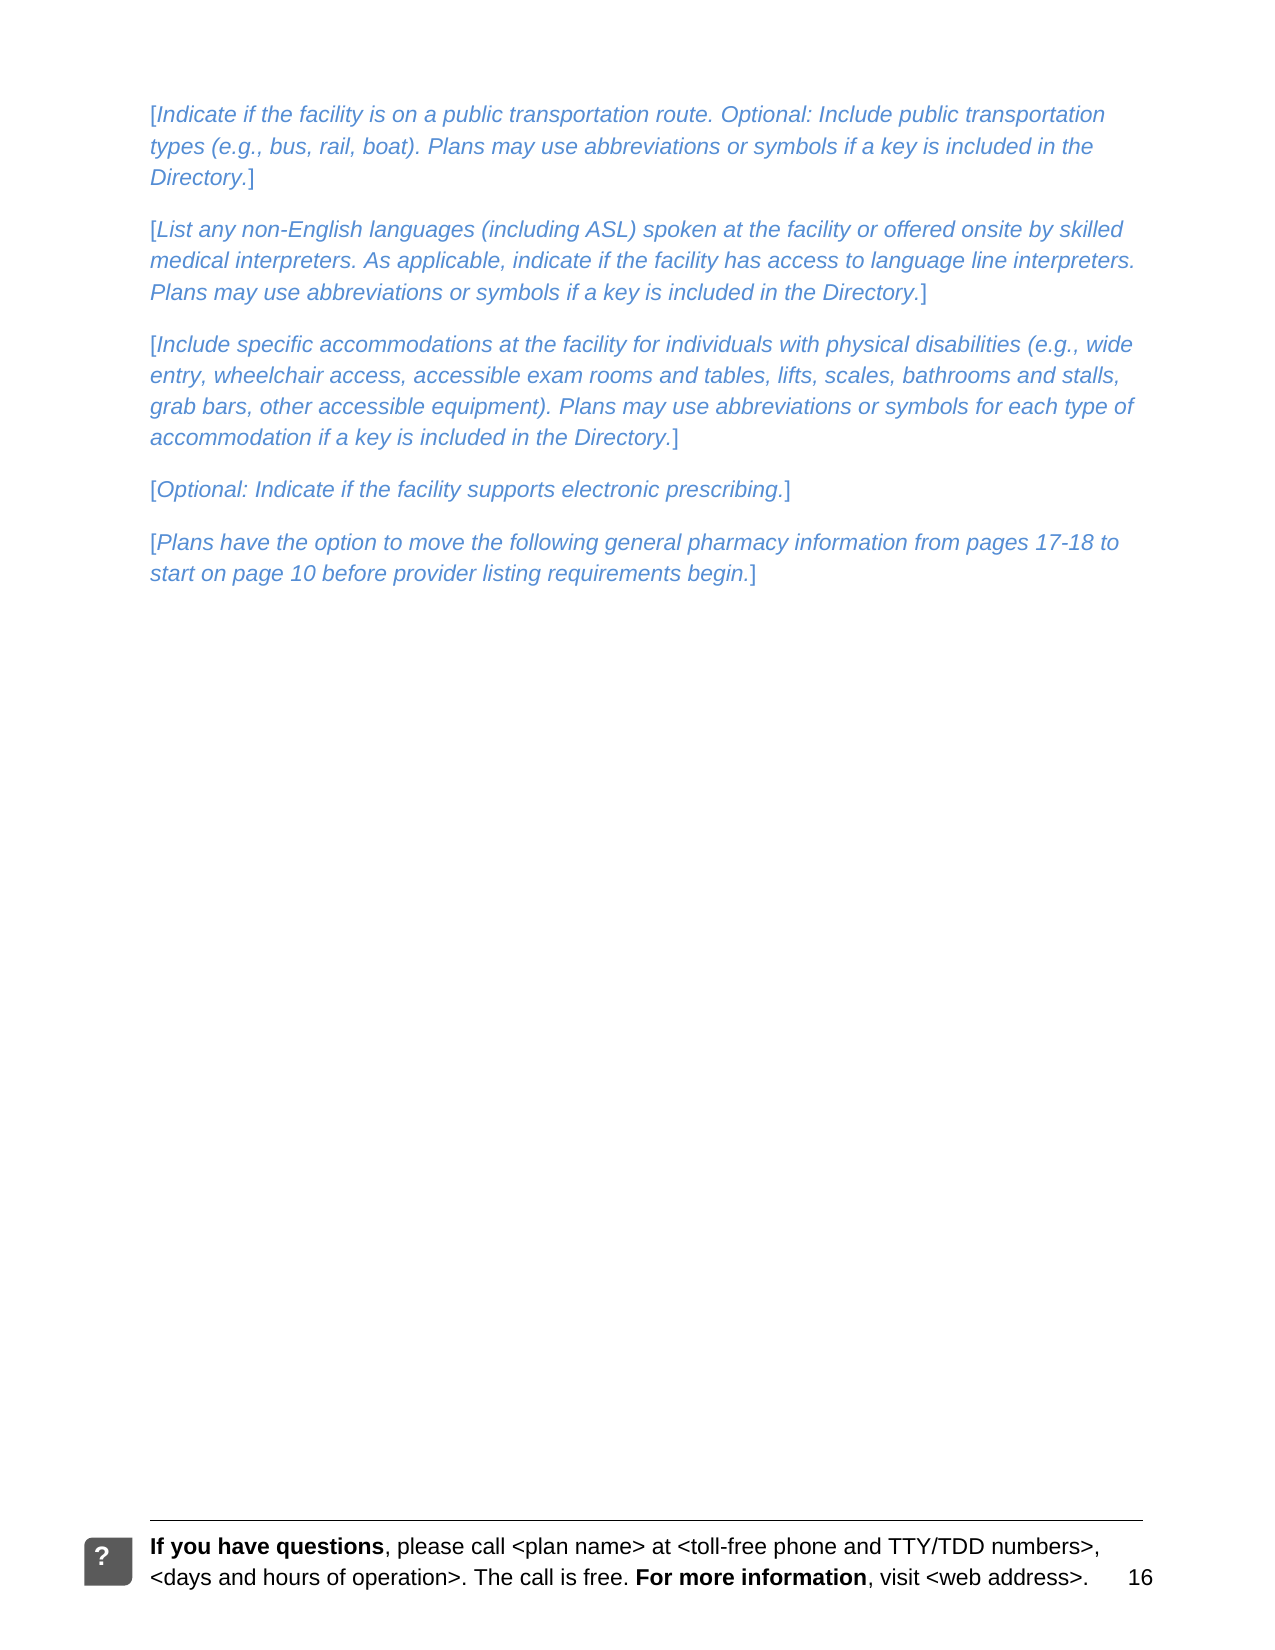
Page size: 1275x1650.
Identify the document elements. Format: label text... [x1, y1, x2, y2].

text [Include specific accommodations at the facility for individuals with physical disabilities (e.g., wide entry, wheelchair access, accessible exam rooms and tables, lifts, scales, bathrooms and stalls, grab bars, other accessible equipment). Plans may use abbreviations or symbols for each type of accommodation if a key is included in the Directory.] [150, 327, 1143, 452]
text [Plans have the option to move the following general pharmacy information from pages 17-18 to start on page 10 before provider listing requirements begin.] [150, 525, 1143, 587]
text [Indicate if the facility is on a public transportation route. Optional: Include public transportation types (e.g., bus, rail, boat). Plans may use abbreviations or symbols if a key is included in the Directory.] [150, 98, 1143, 192]
text [Optional: Indicate if the facility supports electronic prescribing.] [150, 473, 1143, 504]
text [List any non-English languages (including ASL) spoken at the facility or offered onsite by skilled medical interpreters. As applicable, indicate if the facility has access to language line interpreters. Plans may use abbreviations or symbols if a key is included in the Directory.] [150, 212, 1143, 306]
